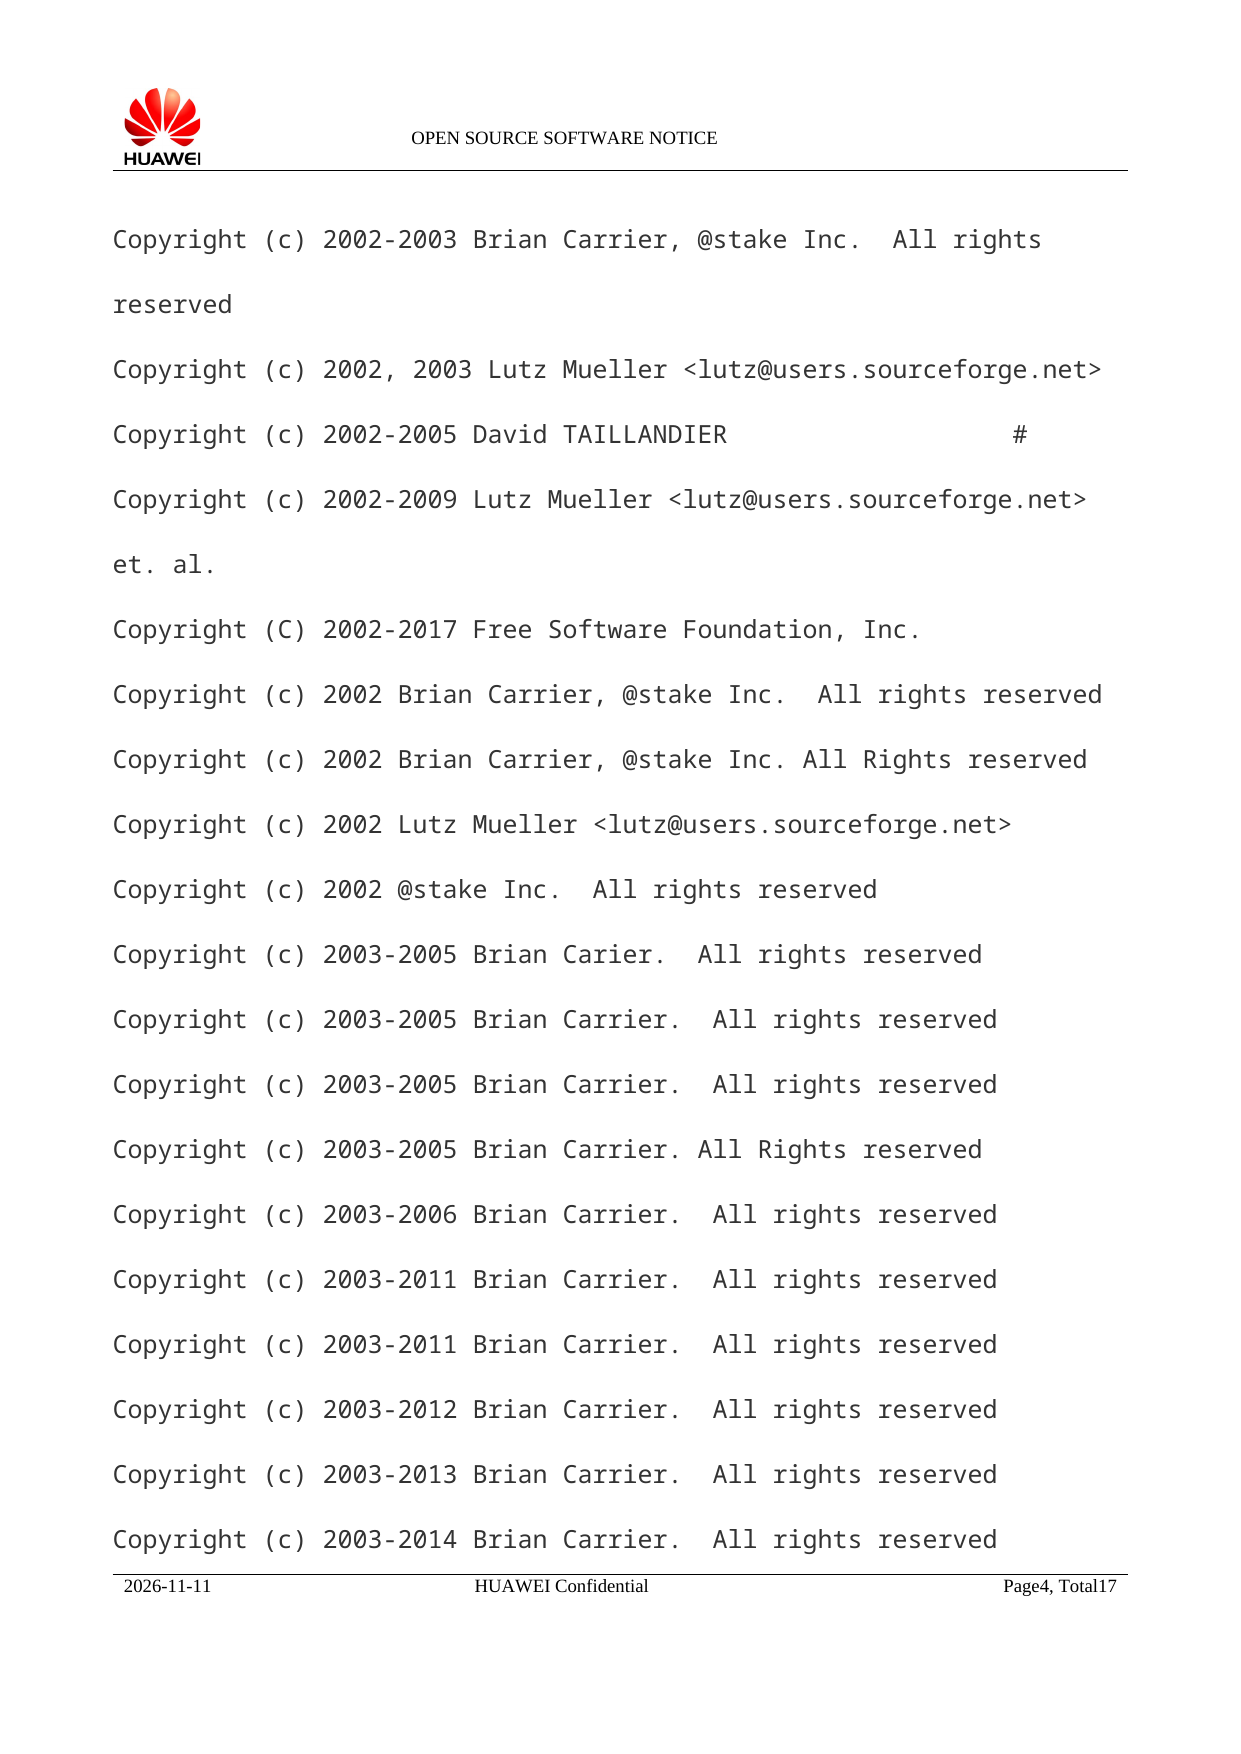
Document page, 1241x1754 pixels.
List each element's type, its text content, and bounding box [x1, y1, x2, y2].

text Copyright (c) 2003-2005 Brian Carrier. All rights reserved [112, 1051, 1128, 1116]
text Copyright (C) 2002-2017 Free Software Foundation, Inc. [112, 596, 1128, 661]
text Copyright (c) 2003-2005 Brian Carier. All rights reserved [112, 921, 1128, 986]
picture [124, 88, 201, 165]
text Copyright (c) 2002 @stake Inc. All rights reserved [112, 856, 1128, 921]
text Copyright (c) 2002 Lutz Mueller <lutz@users.sourceforge.net> [112, 791, 1128, 856]
text Copyright (c) 2002-2003 Brian Carrier, @stake Inc. All rights reserved [112, 206, 1128, 336]
text Copyright (c) 2003-2014 Brian Carrier. All rights reserved [112, 1506, 1128, 1571]
text Copyright (c) 2002 Brian Carrier, @stake Inc. All rights reserved [112, 661, 1128, 726]
text Copyright (c) 2003-2013 Brian Carrier. All rights reserved [112, 1441, 1128, 1506]
text Copyright (c) 2003-2005 Brian Carrier. All rights reserved [112, 986, 1128, 1051]
text Copyright (c) 2002-2005 David TAILLANDIER # [112, 401, 1128, 466]
text Copyright (c) 2003-2006 Brian Carrier. All rights reserved [112, 1181, 1128, 1246]
text Copyright (c) 2002-2009 Lutz Mueller <lutz@users.sourceforge.net> et. al. [112, 466, 1128, 596]
text Copyright (c) 2003-2012 Brian Carrier. All rights reserved [112, 1376, 1128, 1441]
text Copyright (c) 2002, 2003 Lutz Mueller <lutz@users.sourceforge.net> [112, 336, 1128, 401]
text Copyright (c) 2003-2005 Brian Carrier. All Rights reserved [112, 1116, 1128, 1181]
text Copyright (c) 2003-2011 Brian Carrier. All rights reserved [112, 1246, 1128, 1311]
text Copyright (c) 2003-2011 Brian Carrier. All rights reserved [112, 1311, 1128, 1376]
text Copyright (c) 2002 Brian Carrier, @stake Inc. All Rights reserved [112, 726, 1128, 791]
